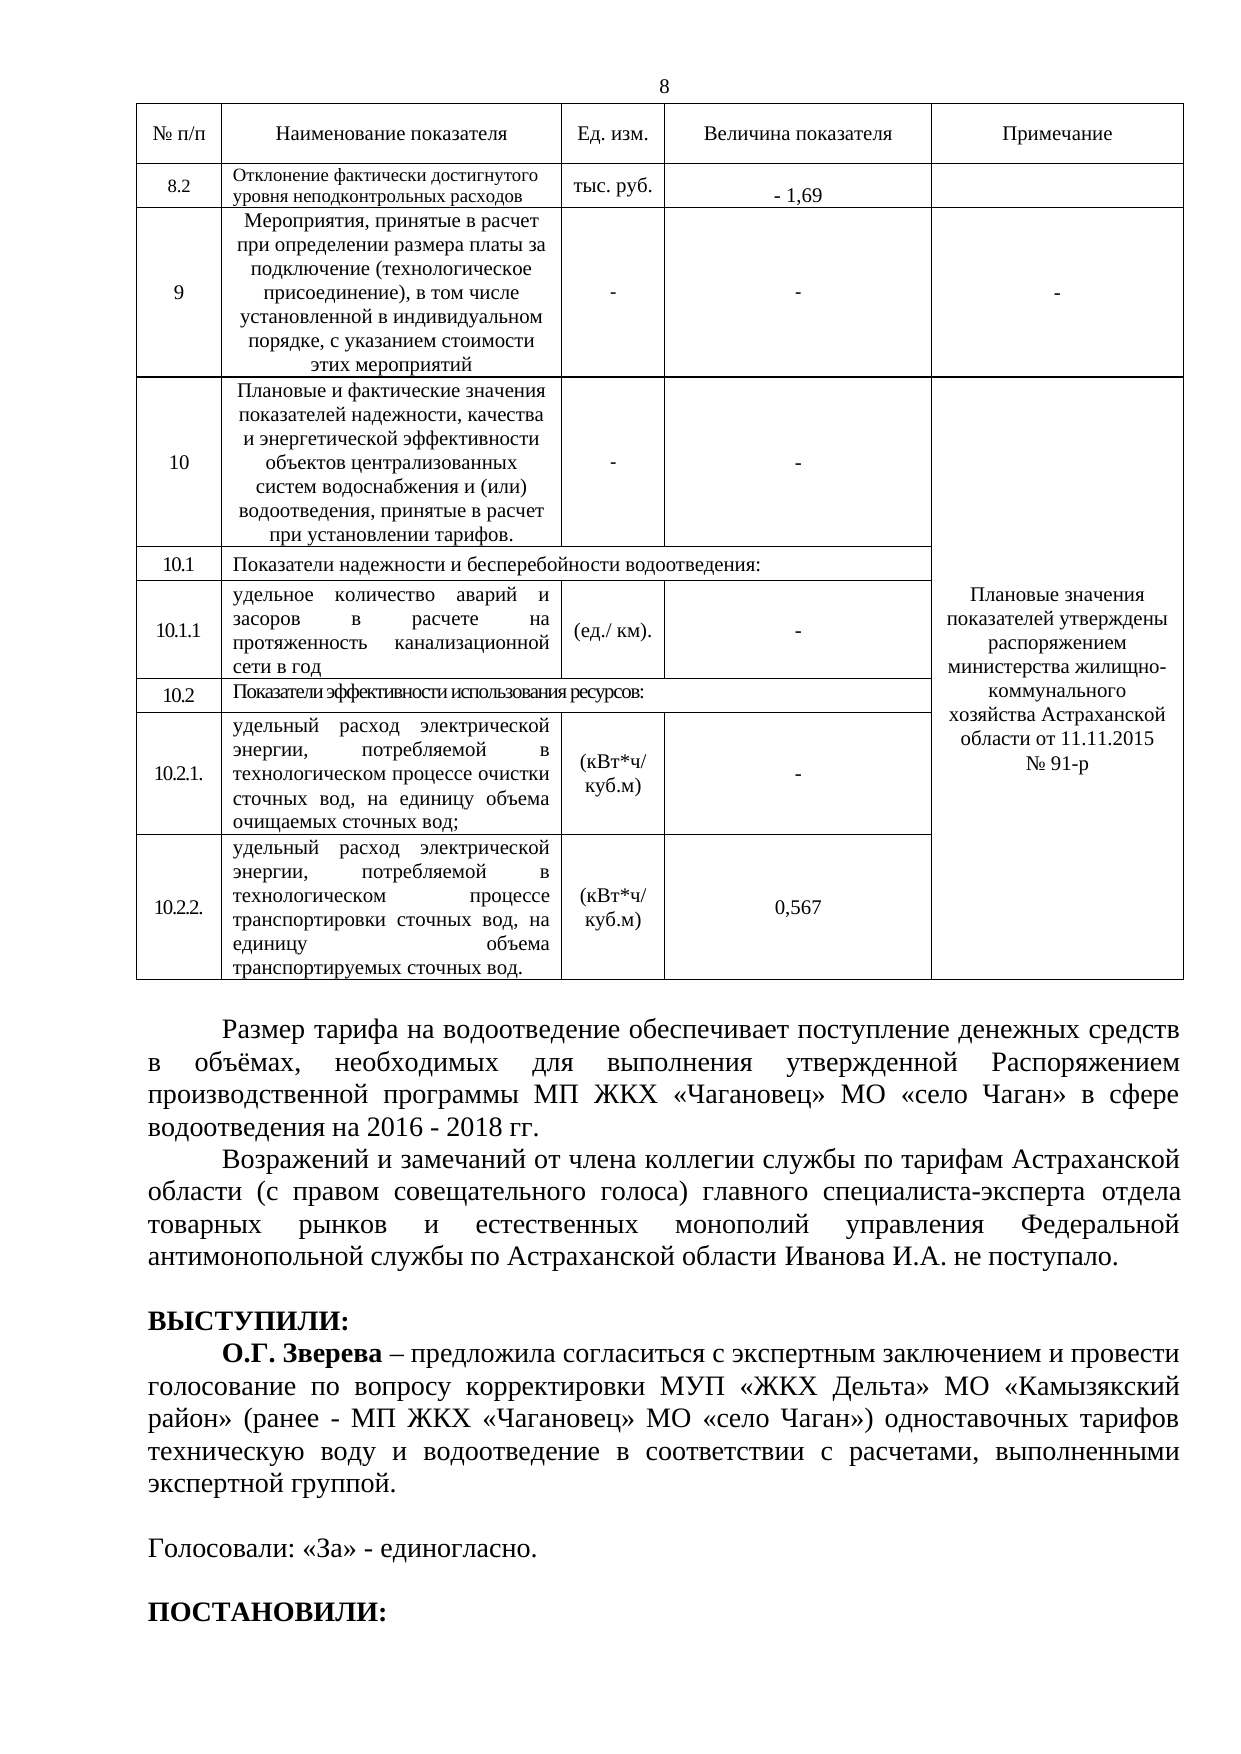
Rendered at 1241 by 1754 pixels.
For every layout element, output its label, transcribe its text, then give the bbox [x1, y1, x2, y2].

table_cell - [665, 378, 931, 546]
table_header Величина показателя [665, 104, 931, 163]
table_cell 0,567 [665, 835, 931, 979]
table_cell 10.1.1 [137, 581, 221, 678]
text Размер тарифа на водоотведение обеспечивает поступление денежных средств в объёмах, необходимых для выполнения утвержденной Распоряжением производственной программы МП ЖКХ «Чагановец» МО «село Чаган» в сфере водоотведения на 2016 - 2018 гг. [148, 1012, 1181, 1142]
table_cell тыс. руб. [562, 164, 664, 207]
table_cell Отклонение фактически достигнутого уровня неподконтрольных расходов [222, 164, 561, 207]
table_cell Плановые значения показателей утверждены распоряжением министерства жилищно-коммунального хозяйства Астраханской области от 11.11.2015 № 91-р [932, 378, 1183, 979]
table_cell 8.2 [137, 164, 221, 207]
table_cell - 1,69 [665, 164, 931, 207]
table_cell 10.1 [137, 547, 221, 580]
text ПОСТАНОВИЛИ: [148, 1596, 1181, 1628]
table_header Ед. изм. [562, 104, 664, 163]
table_cell 10.2.1. [137, 713, 221, 833]
table_cell Показатели эффективности использования ресурсов: [222, 679, 931, 712]
table_cell - [932, 208, 1183, 376]
table_cell (ед./ км). [562, 581, 664, 678]
text О.Г. Зверева – предложила согласиться с экспертным заключением и провести голосование по вопросу корректировки МУП «ЖКХ Дельта» МО «Камызякский район» (ранее - МП ЖКХ «Чагановец» МО «село Чаган») одноставочных тарифов техническую воду и водоотведение в соответствии с расчетами, выполненными экспертной группой. [148, 1336, 1181, 1498]
text Голосовали: «За» - единогласно. [148, 1531, 1181, 1563]
table_cell удельное количество аварий и засоров в расчете на протяженность канализационной сети в год [222, 581, 561, 678]
table_cell Плановые и фактические значения показателей надежности, качества и энергетической эффективности объектов централизованных систем водоснабжения и (или) водоотведения, принятые в расчет при установлении тарифов. [222, 378, 561, 546]
table_cell - [562, 208, 664, 376]
text ВЫСТУПИЛИ: [148, 1304, 1181, 1336]
table_cell удельный расход электрической энергии, потребляемой в технологическом процессе очистки сточных вод, на единицу объема очищаемых сточных вод; [222, 713, 561, 833]
table_cell - [665, 713, 931, 833]
table_cell 10 [137, 378, 221, 546]
table_cell 9 [137, 208, 221, 376]
table_cell 10.2 [137, 679, 221, 712]
table_cell - [665, 208, 931, 376]
table_cell (кВт*ч/ куб.м) [562, 835, 664, 979]
table_header Наименование показателя [222, 104, 561, 163]
table_header Примечание [932, 104, 1183, 163]
table_cell (кВт*ч/ куб.м) [562, 713, 664, 833]
table_cell - [665, 581, 931, 678]
table_cell - [562, 378, 664, 546]
table_cell Мероприятия, принятые в расчет при определении размера платы за подключение (технологическое присоединение), в том числе установленной в индивидуальном порядке, с указанием стоимости этих мероприятий [222, 208, 561, 376]
table_cell [932, 164, 1183, 207]
table_cell удельный расход электрической энергии, потребляемой в технологическом процессе транспортировки сточных вод, на единицу объема транспортируемых сточных вод. [222, 835, 561, 979]
text Возражений и замечаний от члена коллегии службы по тарифам Астраханской области (с правом совещательного голоса) главного специалиста-эксперта отдела товарных рынков и естественных монополий управления Федеральной антимонопольной службы по Астраханской области Иванова И.А. не поступало. [148, 1142, 1181, 1272]
table_cell 10.2.2. [137, 835, 221, 979]
table_cell Показатели надежности и бесперебойности водоотведения: [222, 547, 931, 580]
table_header № п/п [137, 104, 221, 163]
